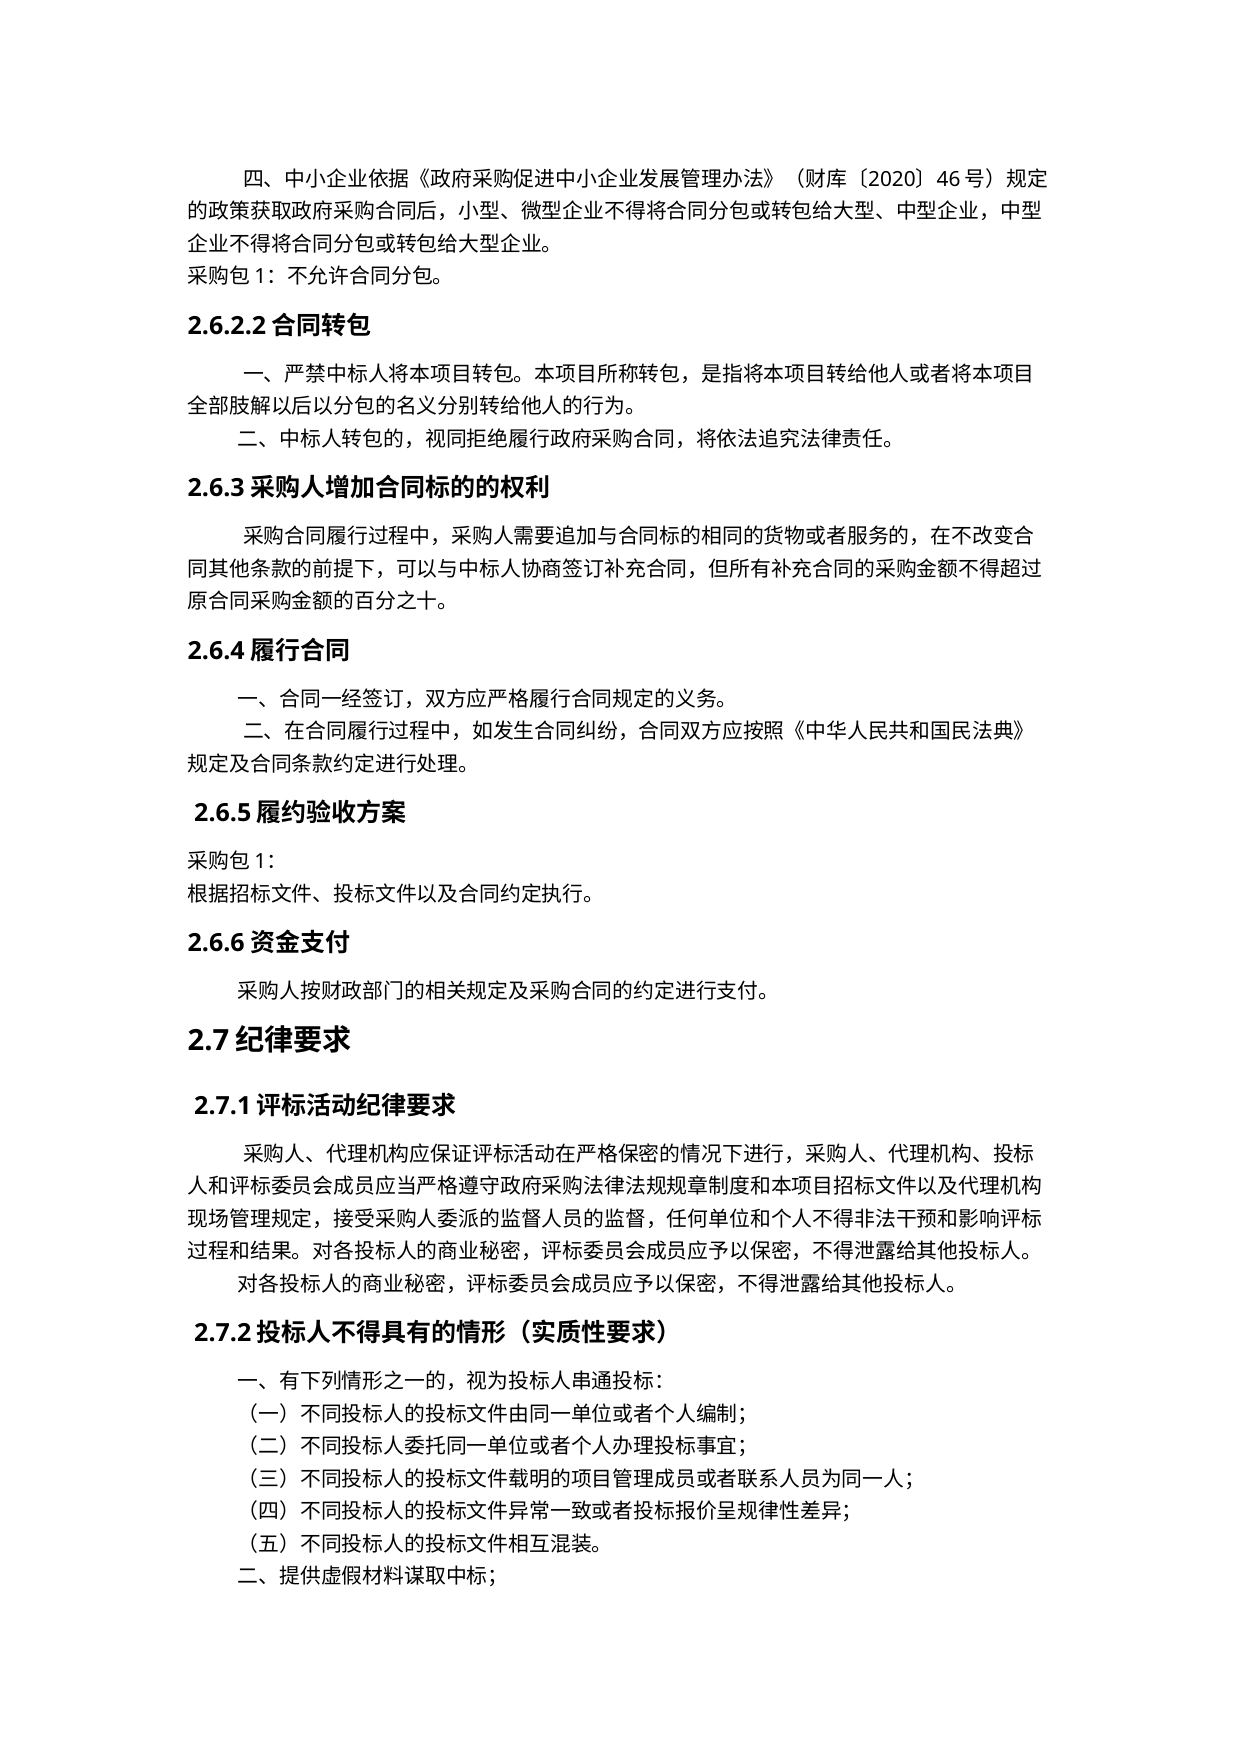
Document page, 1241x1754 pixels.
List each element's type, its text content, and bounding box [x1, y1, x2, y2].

text 2.6.2.2合同转包 [187, 292, 1053, 357]
text 采购人、代理机构应保证评标活动在严格保密的情况下进行，采购人、代理机构、投标人和评标委员会成员应当严格遵守政府采购法律法规规章制度和本项目招标文件以及代理机构现场管理规定，接受采购人委派的监督人员的监督，任何单位和个人不得非法干预和影响评标过程和结果。对各投标人的商业秘密，评标委员会成员应予以保密，不得泄露给其他投标人。 [187, 1137, 1053, 1267]
text 2.7.2投标人不得具有的情形（实质性要求） [187, 1299, 1053, 1364]
text 2.6.5履约验收方案 [187, 779, 1053, 844]
text （一）不同投标人的投标文件由同一单位或者个人编制； [187, 1397, 1053, 1429]
text 2.6.3采购人增加合同标的的权利 [187, 454, 1053, 519]
text 采购人按财政部门的相关规定及采购合同的约定进行支付。 [187, 974, 1053, 1007]
text 二、中标人转包的，视同拒绝履行政府采购合同，将依法追究法律责任。 [187, 422, 1053, 454]
text 采购包1： [187, 844, 1053, 877]
text 2.7.1评标活动纪律要求 [187, 1072, 1053, 1137]
text 二、提供虚假材料谋取中标； [187, 1559, 1053, 1592]
text 2.7纪律要求 [187, 1007, 1053, 1072]
text 采购包1：不允许合同分包。 [187, 259, 1053, 292]
text （四）不同投标人的投标文件异常一致或者投标报价呈规律性差异； [187, 1494, 1053, 1527]
text 一、有下列情形之一的，视为投标人串通投标： [187, 1364, 1053, 1397]
text 2.6.4履行合同 [187, 617, 1053, 682]
text 采购合同履行过程中，采购人需要追加与合同标的相同的货物或者服务的，在不改变合同其他条款的前提下，可以与中标人协商签订补充合同，但所有补充合同的采购金额不得超过原合同采购金额的百分之十。 [187, 519, 1053, 617]
text 根据招标文件、投标文件以及合同约定执行。 [187, 877, 1053, 909]
text 一、合同一经签订，双方应严格履行合同规定的义务。 [187, 682, 1053, 714]
text （五）不同投标人的投标文件相互混装。 [187, 1527, 1053, 1559]
text 二、在合同履行过程中，如发生合同纠纷，合同双方应按照《中华人民共和国民法典》规定及合同条款约定进行处理。 [187, 714, 1053, 779]
text 四、中小企业依据《政府采购促进中小企业发展管理办法》（财库〔2020〕46号）规定的政策获取政府采购合同后，小型、微型企业不得将合同分包或转包给大型、中型企业，中型企业不得将合同分包或转包给大型企业。 [187, 162, 1053, 259]
text 一、严禁中标人将本项目转包。本项目所称转包，是指将本项目转给他人或者将本项目全部肢解以后以分包的名义分别转给他人的行为。 [187, 357, 1053, 422]
text 2.6.6资金支付 [187, 909, 1053, 974]
text 对各投标人的商业秘密，评标委员会成员应予以保密，不得泄露给其他投标人。 [187, 1267, 1053, 1299]
text （二）不同投标人委托同一单位或者个人办理投标事宜； [187, 1429, 1053, 1462]
text （三）不同投标人的投标文件载明的项目管理成员或者联系人员为同一人； [187, 1462, 1053, 1494]
